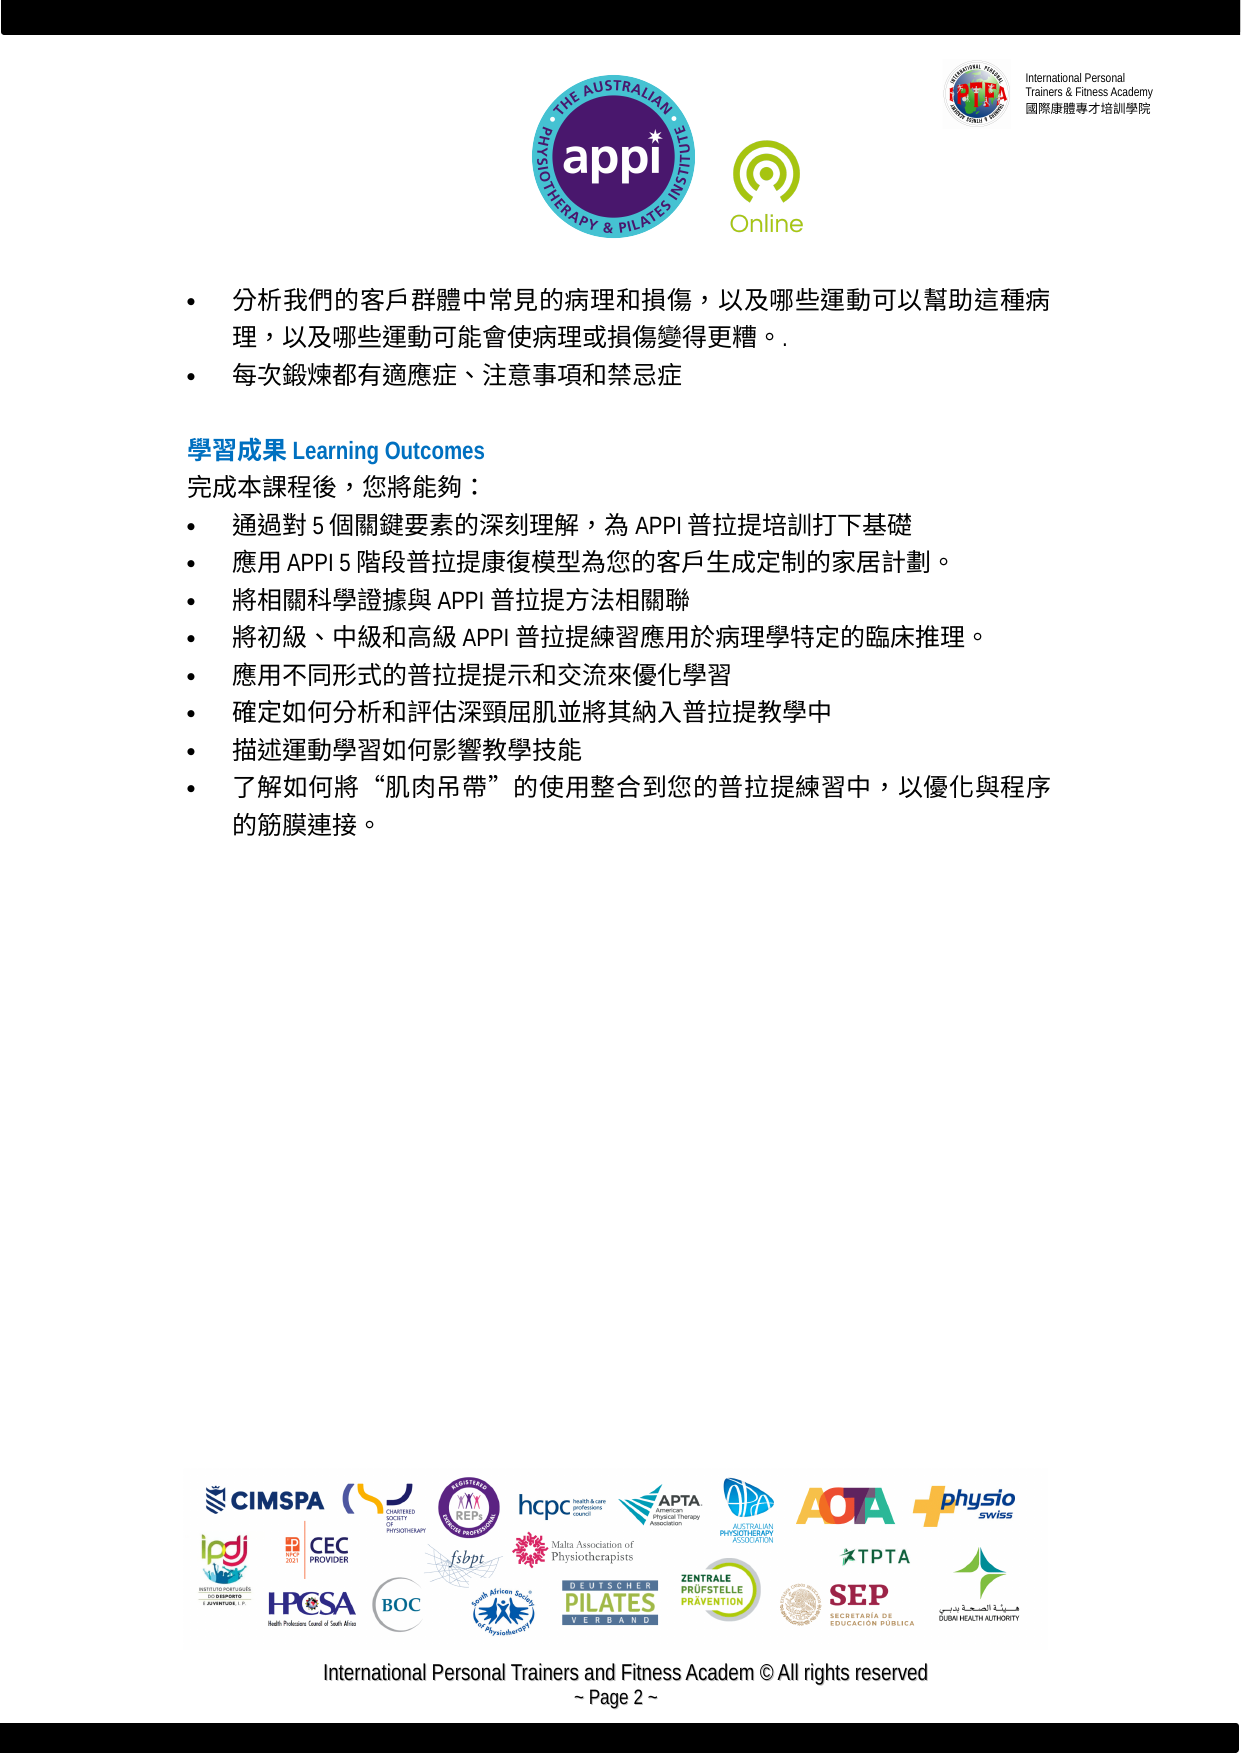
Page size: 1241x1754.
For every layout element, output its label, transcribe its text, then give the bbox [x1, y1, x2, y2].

list 分析我們的客戶群體中常見的病理和損傷，以及哪些運動可以幫助這種病理，以及哪些運動可能會使病理或損傷變得更糟。. [187, 280, 1053, 355]
list 將初級、中級和高級 APPI 普拉提練習應用於病理學特定的臨床推理。 [187, 617, 1053, 655]
list 應用APPI 5階段普拉提康復模型為您的客戶生成定制的家居計劃。 [187, 542, 1053, 580]
text 學習成果Learning Outcomes [187, 430, 1053, 467]
list 了解如何將“肌肉吊帶”的使用整合到您的普拉提練習中，以優化與程序的筋膜連接。 [187, 767, 1053, 842]
picture [531, 58, 1012, 280]
list 應用不同形式的普拉提提示和交流來優化學習 [187, 655, 1053, 692]
list 將相關科學證據與 APPI 普拉提方法相關聯 [187, 580, 1053, 617]
list 通過對 5 個關鍵要素的深刻理解，為 APPI 普拉提培訓打下基礎 [187, 505, 1053, 542]
text 完成本課程後，您將能夠： [187, 467, 1053, 505]
list 每次鍛煉都有適應症、注意事項和禁忌症 [187, 355, 1053, 392]
picture [183, 1468, 1049, 1650]
list 確定如何分析和評估深頸屈肌並將其納入普拉提教學中 [187, 692, 1053, 730]
list 描述運動學習如何影響教學技能 [187, 730, 1053, 767]
